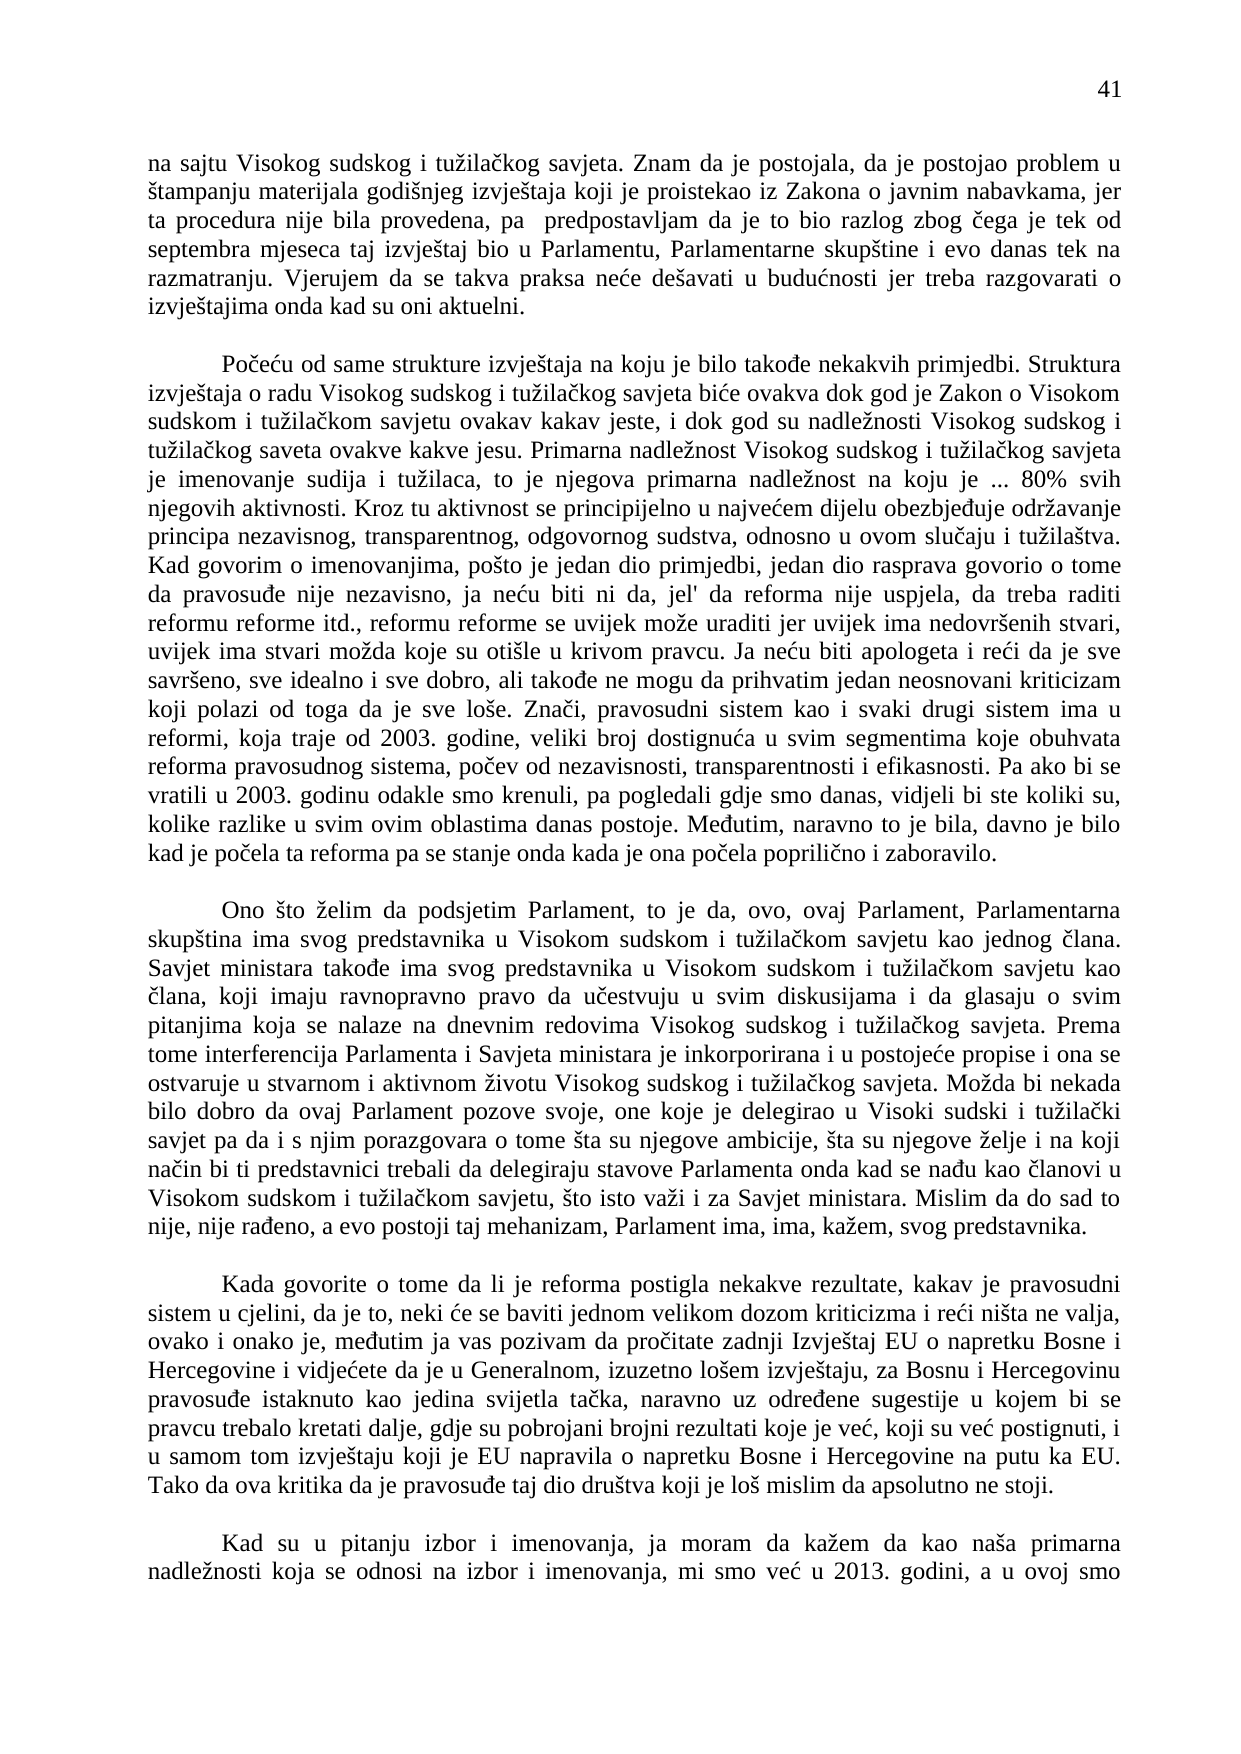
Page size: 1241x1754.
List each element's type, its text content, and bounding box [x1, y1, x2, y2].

text Kada govorite o tome da li je reforma postigla nekakve rezultate, kakav je pravosudni sistem u cjelini, da je to, neki će se baviti jednom velikom dozom kriticizma i reći ništa ne valja, ovako i onako je, međutim ja vas pozivam da pročitate zadnji Izvještaj EU o napretku Bosne i Hercegovine i vidjećete da je u Generalnom, izuzetno lošem izvještaju, za Bosnu i Hercegovinu pravosuđe istaknuto kao jedina svijetla tačka, naravno uz određene sugestije u kojem bi se pravcu trebalo kretati dalje, gdje su pobrojani brojni rezultati koje je već, koji su već postignuti, i u samom tom izvještaju koji je EU napravila o napretku Bosne i Hercegovine na putu ka EU. Tako da ova kritika da je pravosuđe taj dio društva koji je loš mislim da apsolutno ne stoji. [148, 1269, 1122, 1499]
text Ono što želim da podsjetim Parlament, to je da, ovo, ovaj Parlament, Parlamentarna skupština ima svog predstavnika u Visokom sudskom i tužilačkom savjetu kao jednog člana. Savjet ministara takođe ima svog predstavnika u Visokom sudskom i tužilačkom savjetu kao člana, koji imaju ravnopravno pravo da učestvuju u svim diskusijama i da glasaju o svim pitanjima koja se nalaze na dnevnim redovima Visokog sudskog i tužilačkog savjeta. Prema tome interferencija Parlamenta i Savjeta ministara je inkorporirana i u postojeće propise i ona se ostvaruje u stvarnom i aktivnom životu Visokog sudskog i tužilačkog savjeta. Možda bi nekada bilo dobro da ovaj Parlament pozove svoje, one koje je delegirao u Visoki sudski i tužilački savjet pa da i s njim porazgovara o tome šta su njegove ambicije, šta su njegove želje i na koji način bi ti predstavnici trebali da delegiraju stavove Parlamenta onda kad se nađu kao članovi u Visokom sudskom i tužilačkom savjetu, što isto važi i za Savjet ministara. Mislim da do sad to nije, nije rađeno, a evo postoji taj mehanizam, Parlament ima, ima, kažem, svog predstavnika. [148, 895, 1122, 1240]
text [148, 1528, 1122, 1585]
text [148, 148, 1122, 320]
text Počeću od same strukture izvještaja na koju je bilo takođe nekakvih primjedbi. Struktura izvještaja o radu Visokog sudskog i tužilačkog savjeta biće ovakva dok god je Zakon o Visokom sudskom i tužilačkom savjetu ovakav kakav jeste, i dok god su nadležnosti Visokog sudskog i tužilačkog saveta ovakve kakve jesu. Primarna nadležnost Visokog sudskog i tužilačkog savjeta je imenovanje sudija i tužilaca, to je njegova primarna nadležnost na koju je ... 80% svih njegovih aktivnosti. Kroz tu aktivnost se principijelno u najvećem dijelu obezbjeđuje održavanje principa nezavisnog, transparentnog, odgovornog sudstva, odnosno u ovom slučaju i tužilaštva. Kad govorim o imenovanjima, pošto je jedan dio primjedbi, jedan dio rasprava govorio o tome da pravosuđe nije nezavisno, ja neću biti ni da, jel' da reforma nije uspjela, da treba raditi reformu reforme itd., reformu reforme se uvijek može uraditi jer uvijek ima nedovršenih stvari, uvijek ima stvari možda koje su otišle u krivom pravcu. Ja neću biti apologeta i reći da je sve savršeno, sve idealno i sve dobro, ali takođe ne mogu da prihvatim jedan neosnovani kriticizam koji polazi od toga da je sve loše. Znači, pravosudni sistem kao i svaki drugi sistem ima u reformi, koja traje od 2003. godine, veliki broj dostignuća u svim segmentima koje obuhvata reforma pravosudnog sistema, počev od nezavisnosti, transparentnosti i efikasnosti. Pa ako bi se vratili u 2003. godinu odakle smo krenuli, pa pogledali gdje smo danas, vidjeli bi ste koliki su, kolike razlike u svim ovim oblastima danas postoje. Međutim, naravno to je bila, davno je bilo kad je počela ta reforma pa se stanje onda kada je ona počela poprilično i zaboravilo. [148, 349, 1122, 866]
